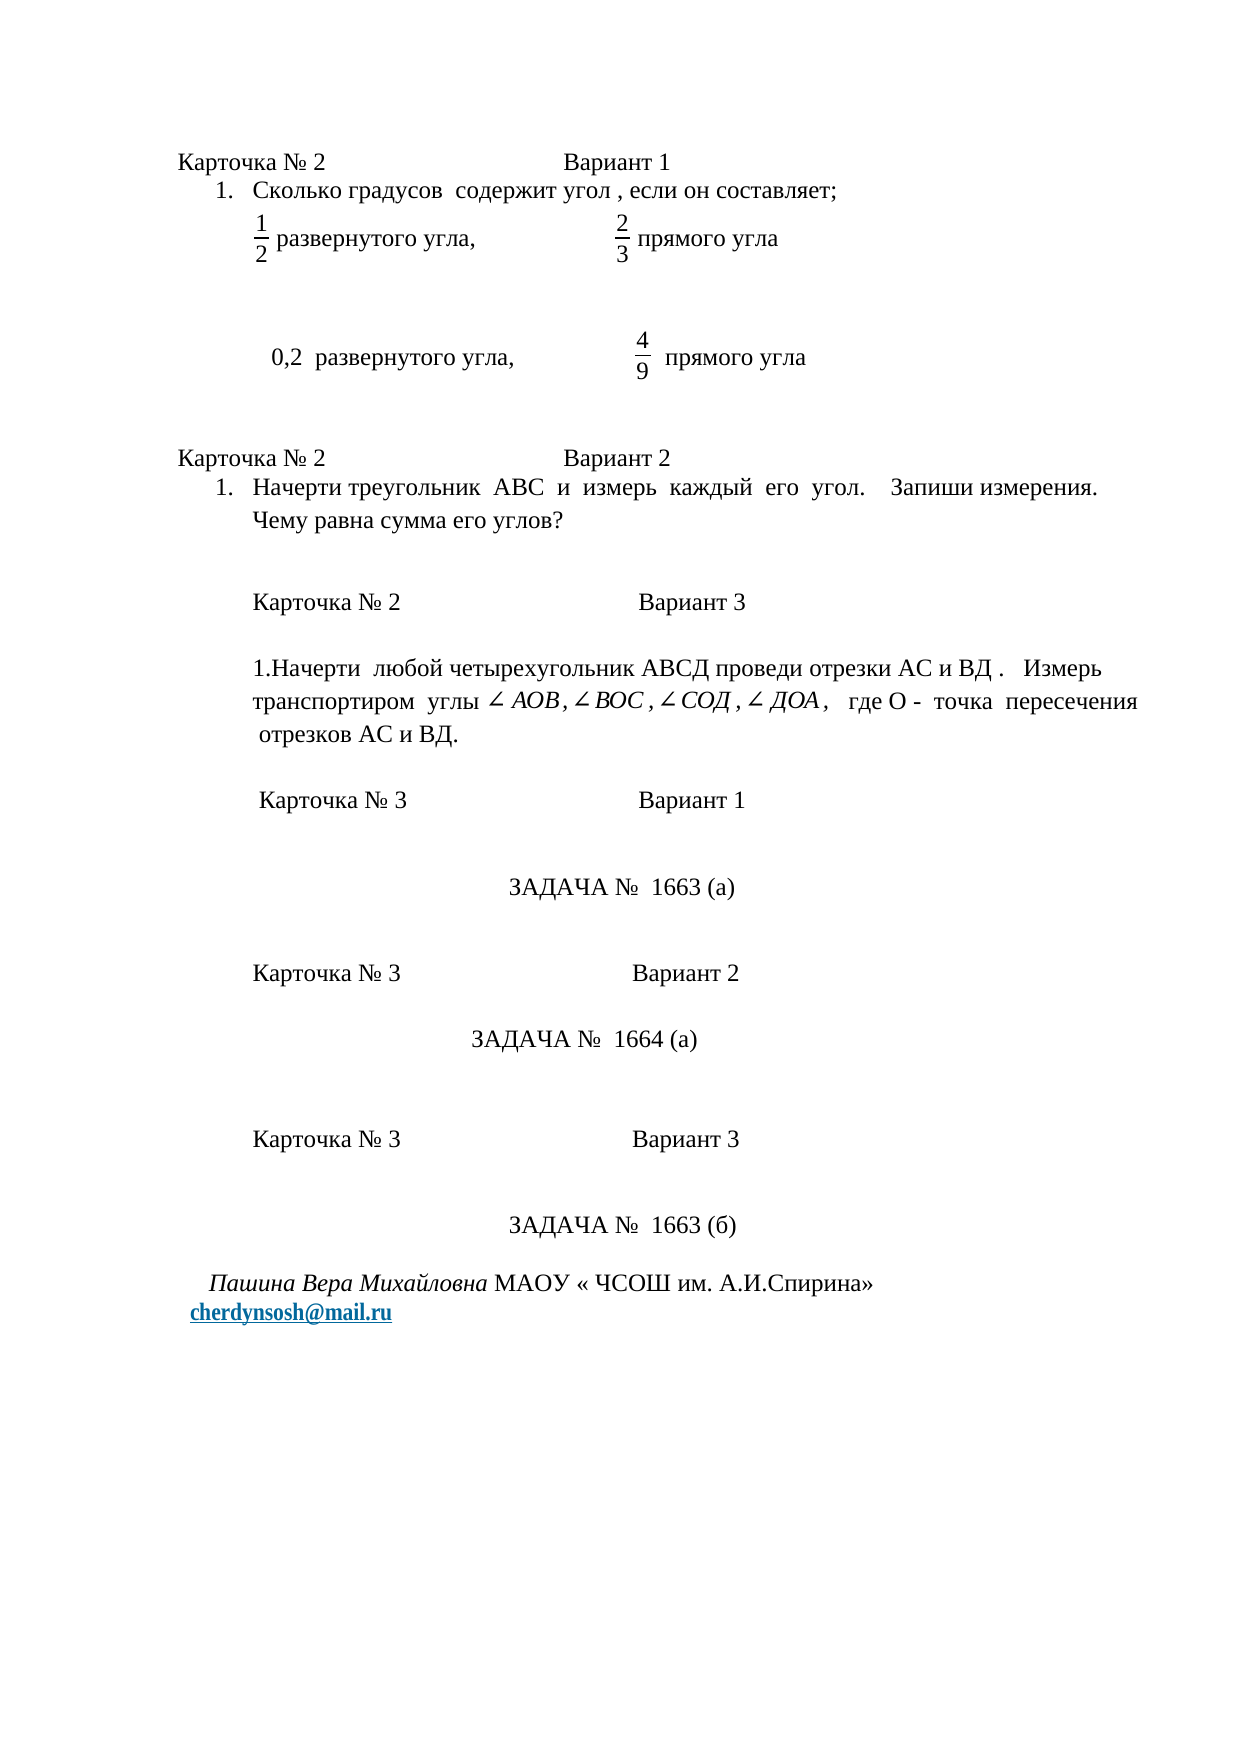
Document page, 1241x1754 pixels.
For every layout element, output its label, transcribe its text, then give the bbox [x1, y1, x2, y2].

list отрезков АС и ВД. [252, 719, 1152, 748]
text Пашина Вера Михайловна МАОУ « ЧСОШ им. А.И.Спирина» [177, 1268, 1152, 1297]
text ЗАДАЧА № 1663 (а) [177, 872, 1152, 901]
list развернутого угла, прямого угла [252, 209, 1152, 268]
list Карточка № 3 Вариант 2 [252, 958, 1152, 987]
text 0,2 развернутого угла, прямого угла [177, 326, 1152, 385]
list 1.Начерти любой четырехугольник АВСД проведи отрезки АС и ВД . Измерь транспортиром углы где О - точка пересечения [252, 653, 1152, 715]
list Начерти треугольник АВС и измерь каждый его угол. Запиши измерения. [215, 472, 1152, 500]
list Сколько градусов содержит угол , если он составляет; [215, 176, 1152, 204]
list Карточка № 2 Вариант 3 [252, 587, 1152, 616]
text Карточка № 2 Вариант 1 [177, 147, 1152, 176]
text ЗАДАЧА № 1663 (б) [177, 1211, 1152, 1239]
text cherdynsosh@mail.ru [177, 1297, 1152, 1326]
list Карточка № 3 Вариант 1 [252, 785, 1152, 814]
text Карточка № 2 Вариант 2 [177, 443, 1152, 472]
list ЗАДАЧА № 1664 (а) [252, 1024, 1152, 1053]
list Карточка № 3 Вариант 3 [252, 1124, 1152, 1152]
list Чему равна сумма его углов? [252, 505, 1152, 533]
